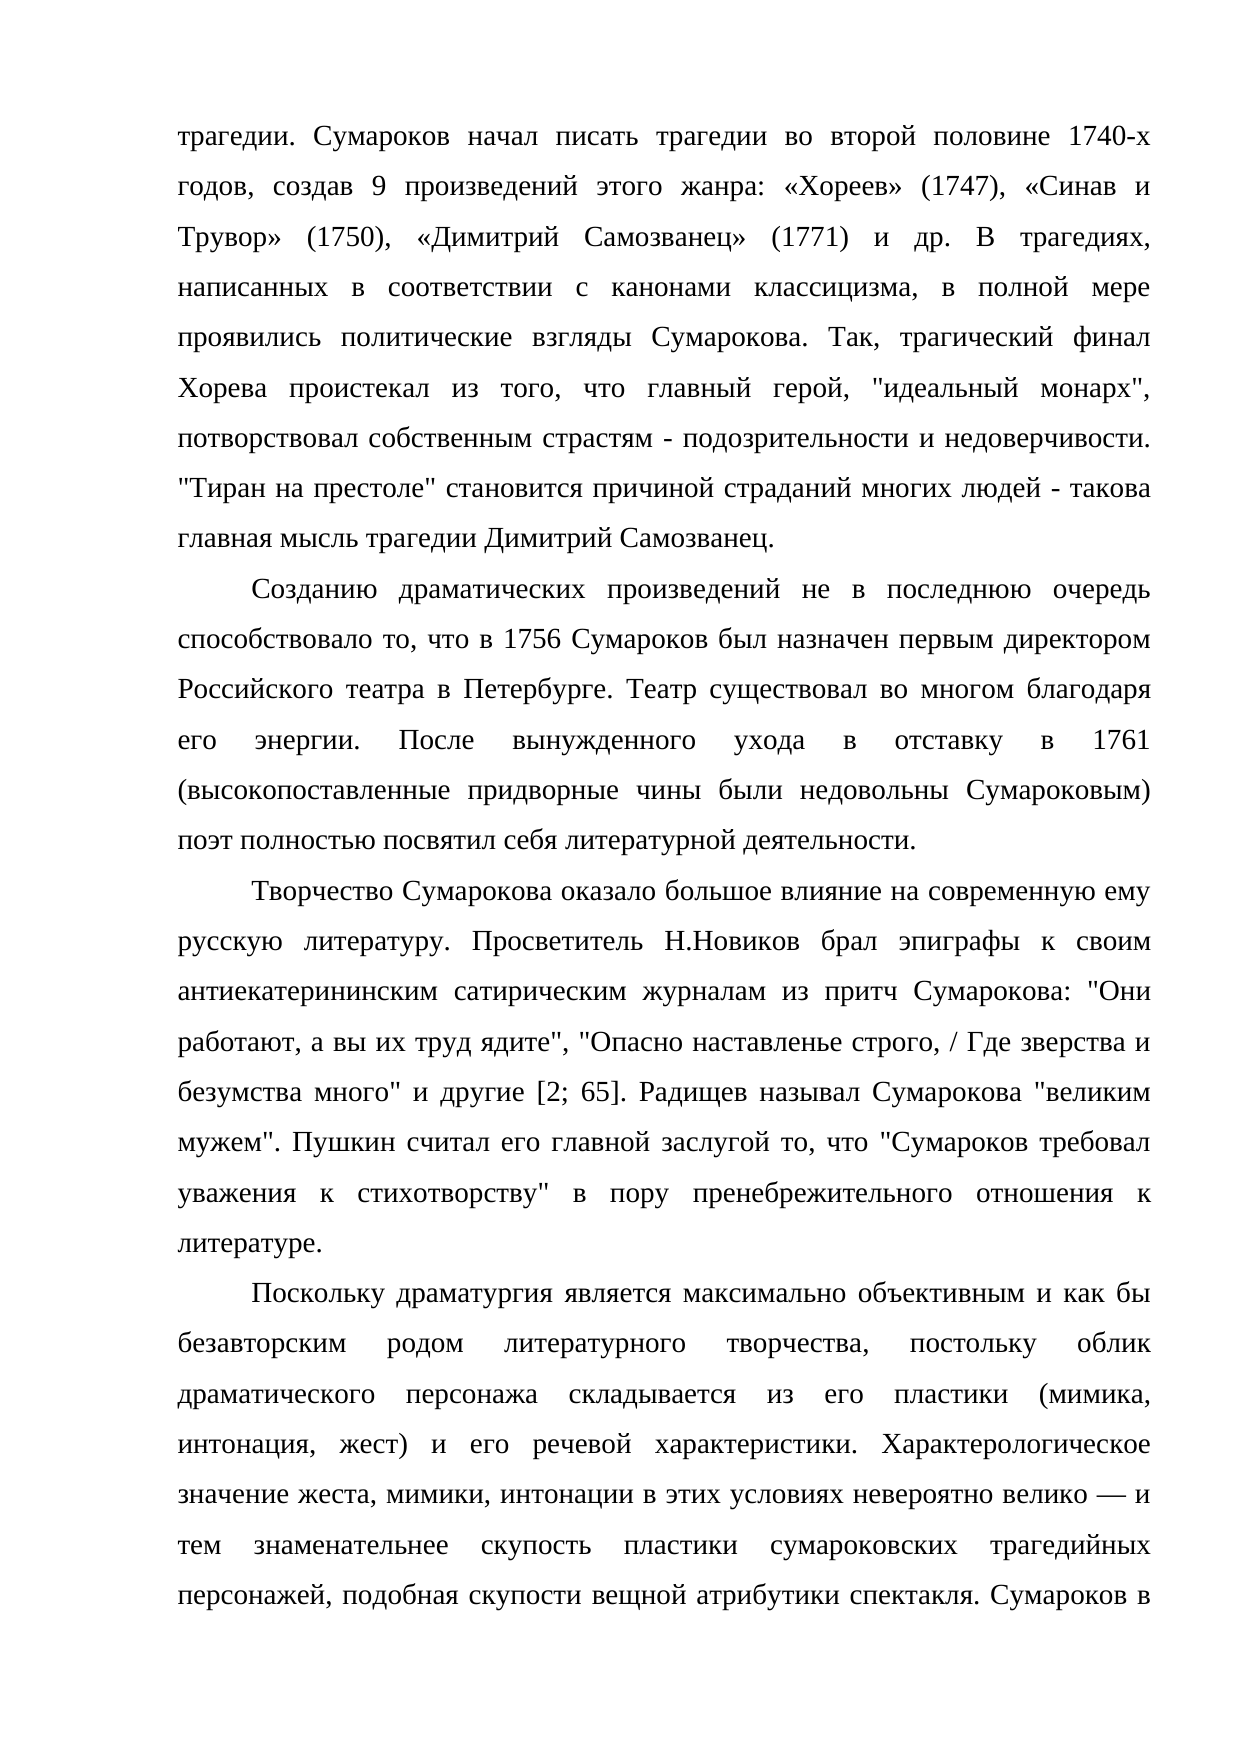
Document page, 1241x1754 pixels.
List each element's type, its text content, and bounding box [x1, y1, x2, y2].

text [177, 1275, 1152, 1611]
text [177, 118, 1152, 554]
text Созданию драматических произведений не в последнюю очередь способствовало то, что в 1756 Сумароков был назначен первым директором Российского театра в Петербурге. Театр существовал во многом благодаря его энергии. После вынужденного ухода в отставку в 1761 (высокопоставленные придворные чины были недовольны Сумароковым) поэт полностью посвятил себя литературной деятельности. [177, 571, 1152, 856]
text Творчество Сумарокова оказало большое влияние на современную ему русскую литературу. Просветитель Н.Новиков брал эпиграфы к своим антиекатерининским сатирическим журналам из притч Сумарокова: "Они работают, а вы их труд ядите", "Опасно наставленье строго, / Где зверства и безумства много" и другие [2; 65]. Радищев называл Сумарокова "великим мужем". Пушкин считал его главной заслугой то, что "Сумароков требовал уважения к стихотворству" в пору пренебрежительного отношения к литературе. [177, 873, 1152, 1258]
